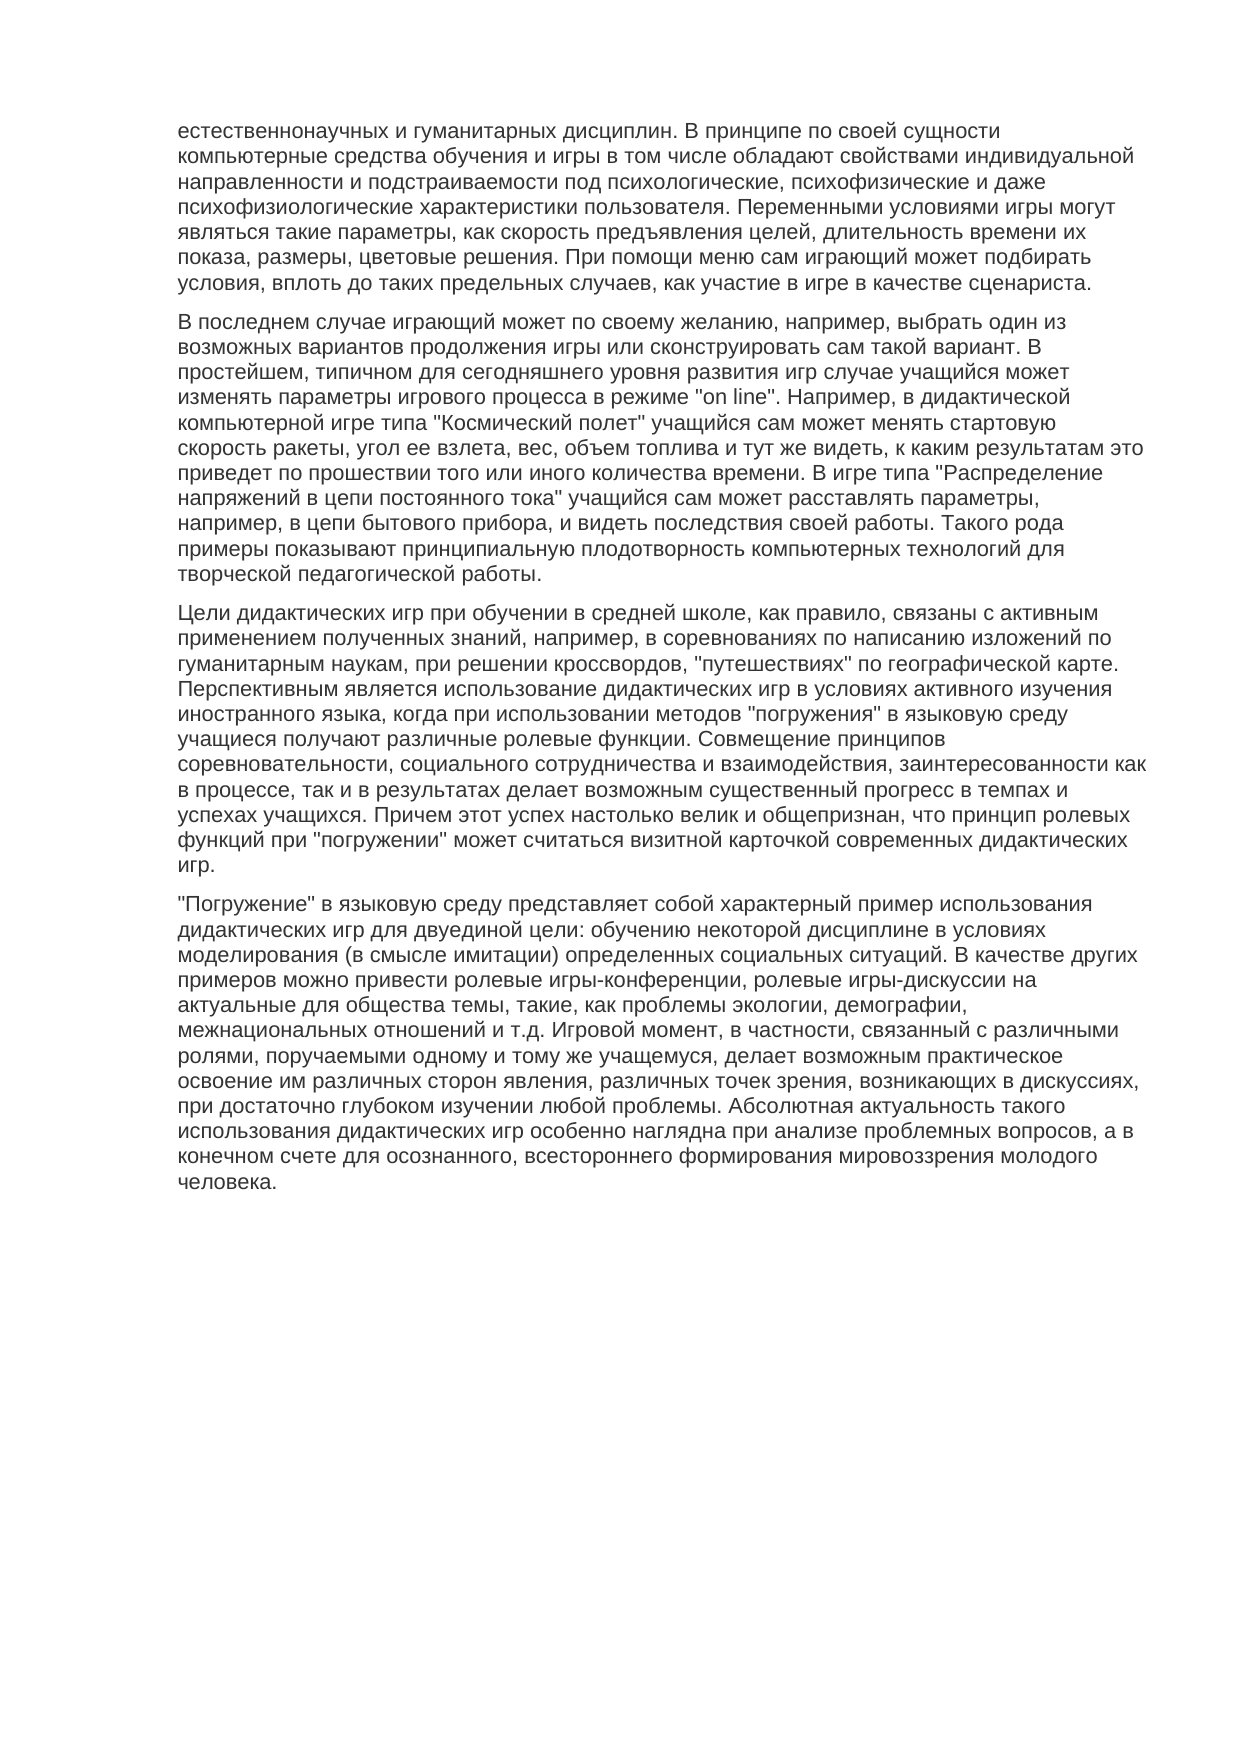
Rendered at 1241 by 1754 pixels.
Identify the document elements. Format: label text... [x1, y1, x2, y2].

text В последнем случае играющий может по своему желанию, например, выбрать один из возможных вариантов продолжения игры или сконструировать сам такой вариант. В простейшем, типичном для сегодняшнего уровня развития игр случае учащийся может изменять параметры игрового процесса в режиме "on line". Например, в дидактической компьютерной игре типа "Космический полет" учащийся сам может менять стартовую скорость ракеты, угол ее взлета, вес, объем топлива и тут же видеть, к каким результатам это приведет по прошествии того или иного количества времени. В игре типа "Распределение напряжений в цепи постоянного тока" учащийся сам может расставлять параметры, например, в цепи бытового прибора, и видеть последствия своей работы. Такого рода примеры показывают принципиальную плодотворность компьютерных технологий для творческой педагогической работы. [177, 309, 1152, 586]
text Цели дидактических игр при обучении в средней школе, как правило, связаны с активным применением полученных знаний, например, в соревнованиях по написанию изложений по гуманитарным наукам, при решении кроссвордов, "путешествиях" по географической карте. Перспективным является использование дидактических игр в условиях активного изучения иностранного языка, когда при использовании методов "погружения" в языковую среду учащиеся получают различные ролевые функции. Совмещение принципов соревновательности, социального сотрудничества и взаимодействия, заинтересованности как в процессе, так и в результатах делает возможным существенный прогресс в темпах и успехах учащихся. Причем этот успех настолько велик и общепризнан, что принцип ролевых функций при "погружении" может считаться визитной карточкой современных дидактических игр. [177, 600, 1152, 877]
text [177, 118, 1152, 294]
text "Погружение" в языковую среду представляет собой характерный пример использования дидактических игр для двуединой цели: обучению некоторой дисциплине в условиях моделирования (в смысле имитации) определенных социальных ситуаций. В качестве других примеров можно привести ролевые игры-конференции, ролевые игры-дискуссии на актуальные для общества темы, такие, как проблемы экологии, демографии, межнациональных отношений и т.д. Игровой момент, в частности, связанный с различными ролями, поручаемыми одному и тому же учащемуся, делает возможным практическое освоение им различных сторон явления, различных точек зрения, возникающих в дискуссиях, при достаточно глубоком изучении любой проблемы. Абсолютная актуальность такого использования дидактических игр особенно наглядна при анализе проблемных вопросов, а в конечном счете для осознанного, всестороннего формирования мировоззрения молодого человека. [177, 891, 1152, 1194]
